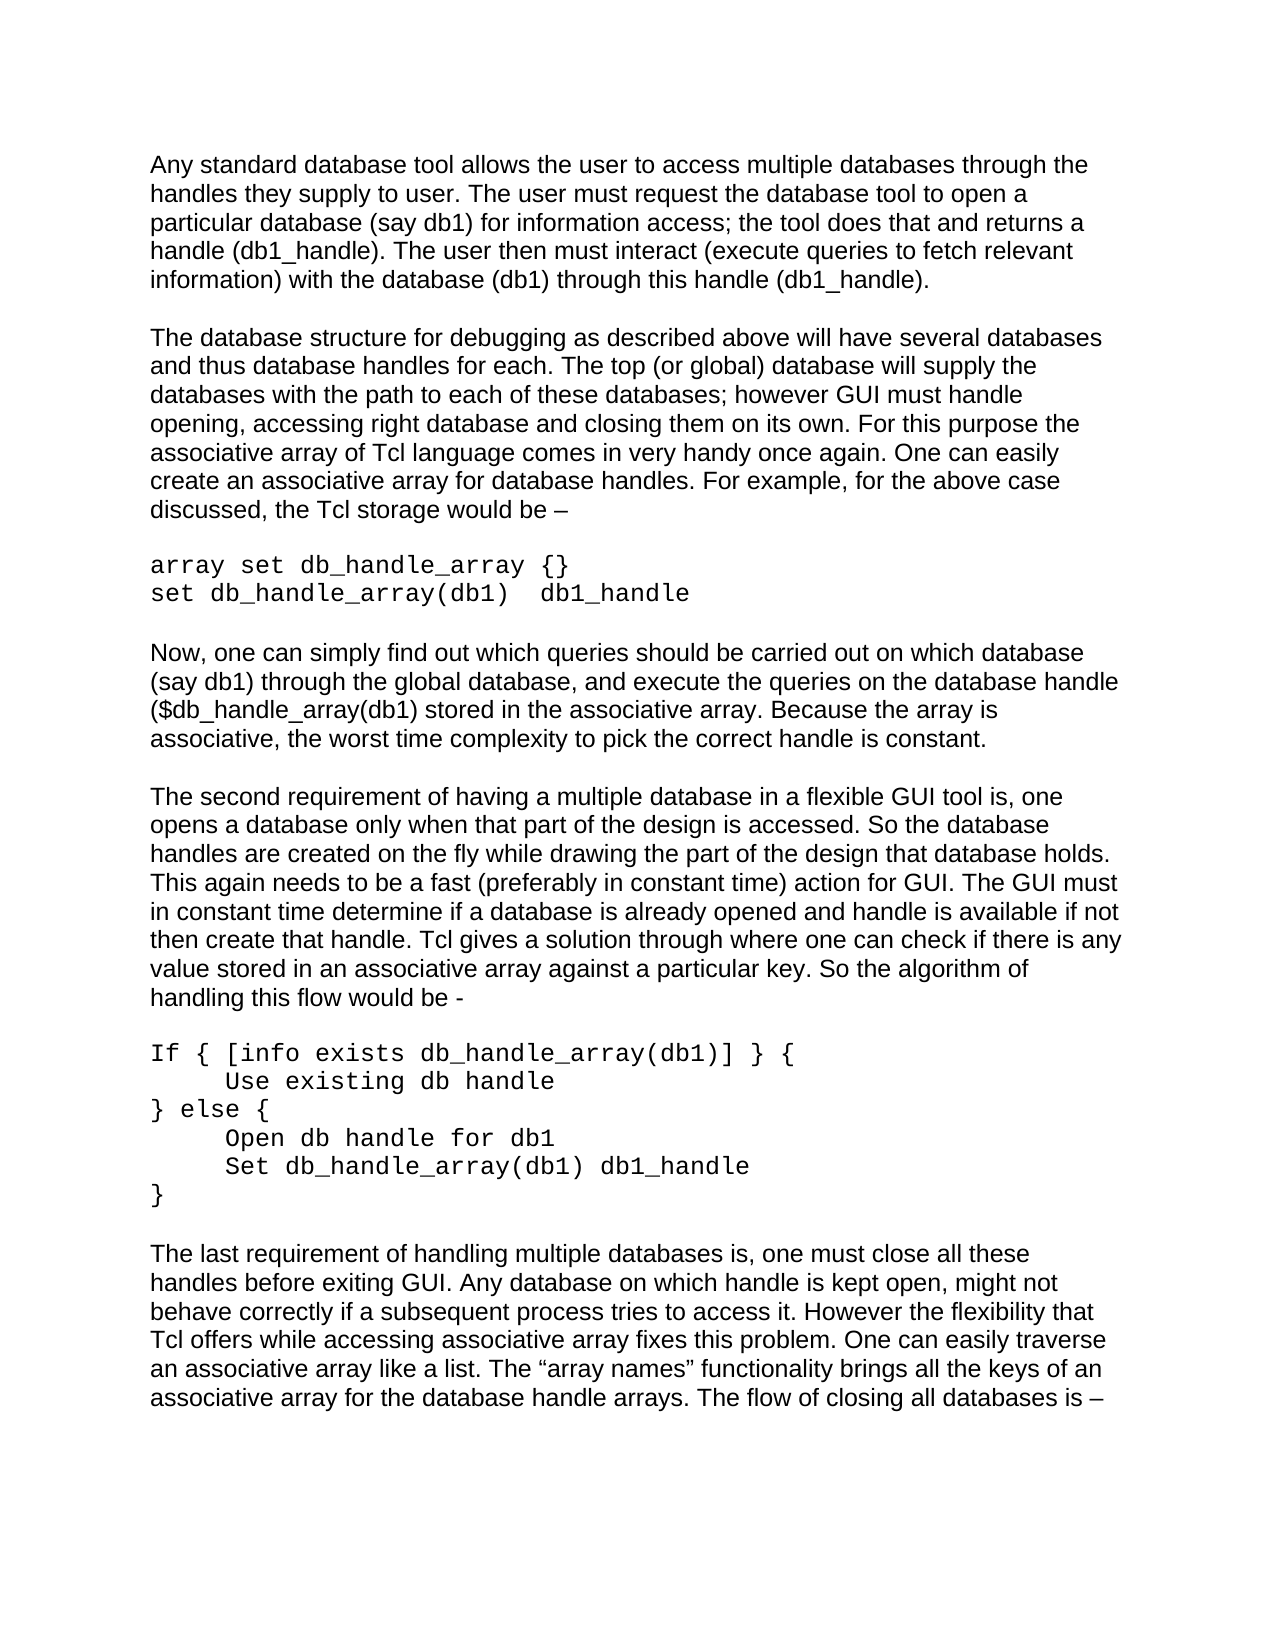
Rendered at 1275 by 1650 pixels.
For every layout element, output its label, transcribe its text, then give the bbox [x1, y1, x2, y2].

text Use existing db handle [150, 1069, 1125, 1097]
text The database structure for debugging as described above will have several databases and thus database handles for each. The top (or global) database will supply the databases with the path to each of these databases; however GUI must handle opening, accessing right database and closing them on its own. For this purpose the associative array of Tcl language comes in very handy once again. One can easily create an associative array for database handles. For example, for the above case discussed, the Tcl storage would be – [150, 322, 1125, 524]
text } [150, 1182, 1125, 1210]
text Set db_handle_array(db1) db1_handle [150, 1154, 1125, 1182]
text array set db_handle_array {} [150, 552, 1125, 581]
text Now, one can simply find out which queries should be carried out on which database (say db1) through the global database, and execute the queries on the database handle ($db_handle_array(db1) stored in the associative array. Because the array is associative, the worst time complexity to pick the correct handle is constant. [150, 638, 1125, 753]
text The second requirement of having a multiple database in a flexible GUI tool is, one opens a database only when that part of the design is accessed. So the database handles are created on the fly while drawing the part of the design that database holds. This again needs to be a fast (preferably in constant time) action for GUI. The GUI must in constant time determine if a database is already opened and handle is available if not then create that handle. Tcl gives a solution through where one can check if there is any value stored in an associative array against a particular key. So the algorithm of handling this flow would be - [150, 782, 1125, 1012]
text set db_handle_array(db1) db1_handle [150, 581, 1125, 609]
text } else { [150, 1097, 1125, 1125]
text The last requirement of handling multiple databases is, one must close all these handles before exiting GUI. Any database on which handle is kept open, might not behave correctly if a subsequent process tries to access it. However the flexibility that Tcl offers while accessing associative array fixes this problem. One can easily traverse an associative array like a list. The “array names” functionality brings all the keys of an associative array for the database handle arrays. The flow of closing all databases is – [150, 1239, 1125, 1412]
text Any standard database tool allows the user to access multiple databases through the handles they supply to user. The user must request the database tool to open a particular database (say db1) for information access; the tool does that and returns a handle (db1_handle). The user then must interact (execute queries to fetch relevant information) with the database (db1) through this handle (db1_handle). [150, 150, 1125, 294]
text If { [info exists db_handle_array(db1)] } { [150, 1040, 1125, 1069]
text Open db handle for db1 [150, 1125, 1125, 1154]
